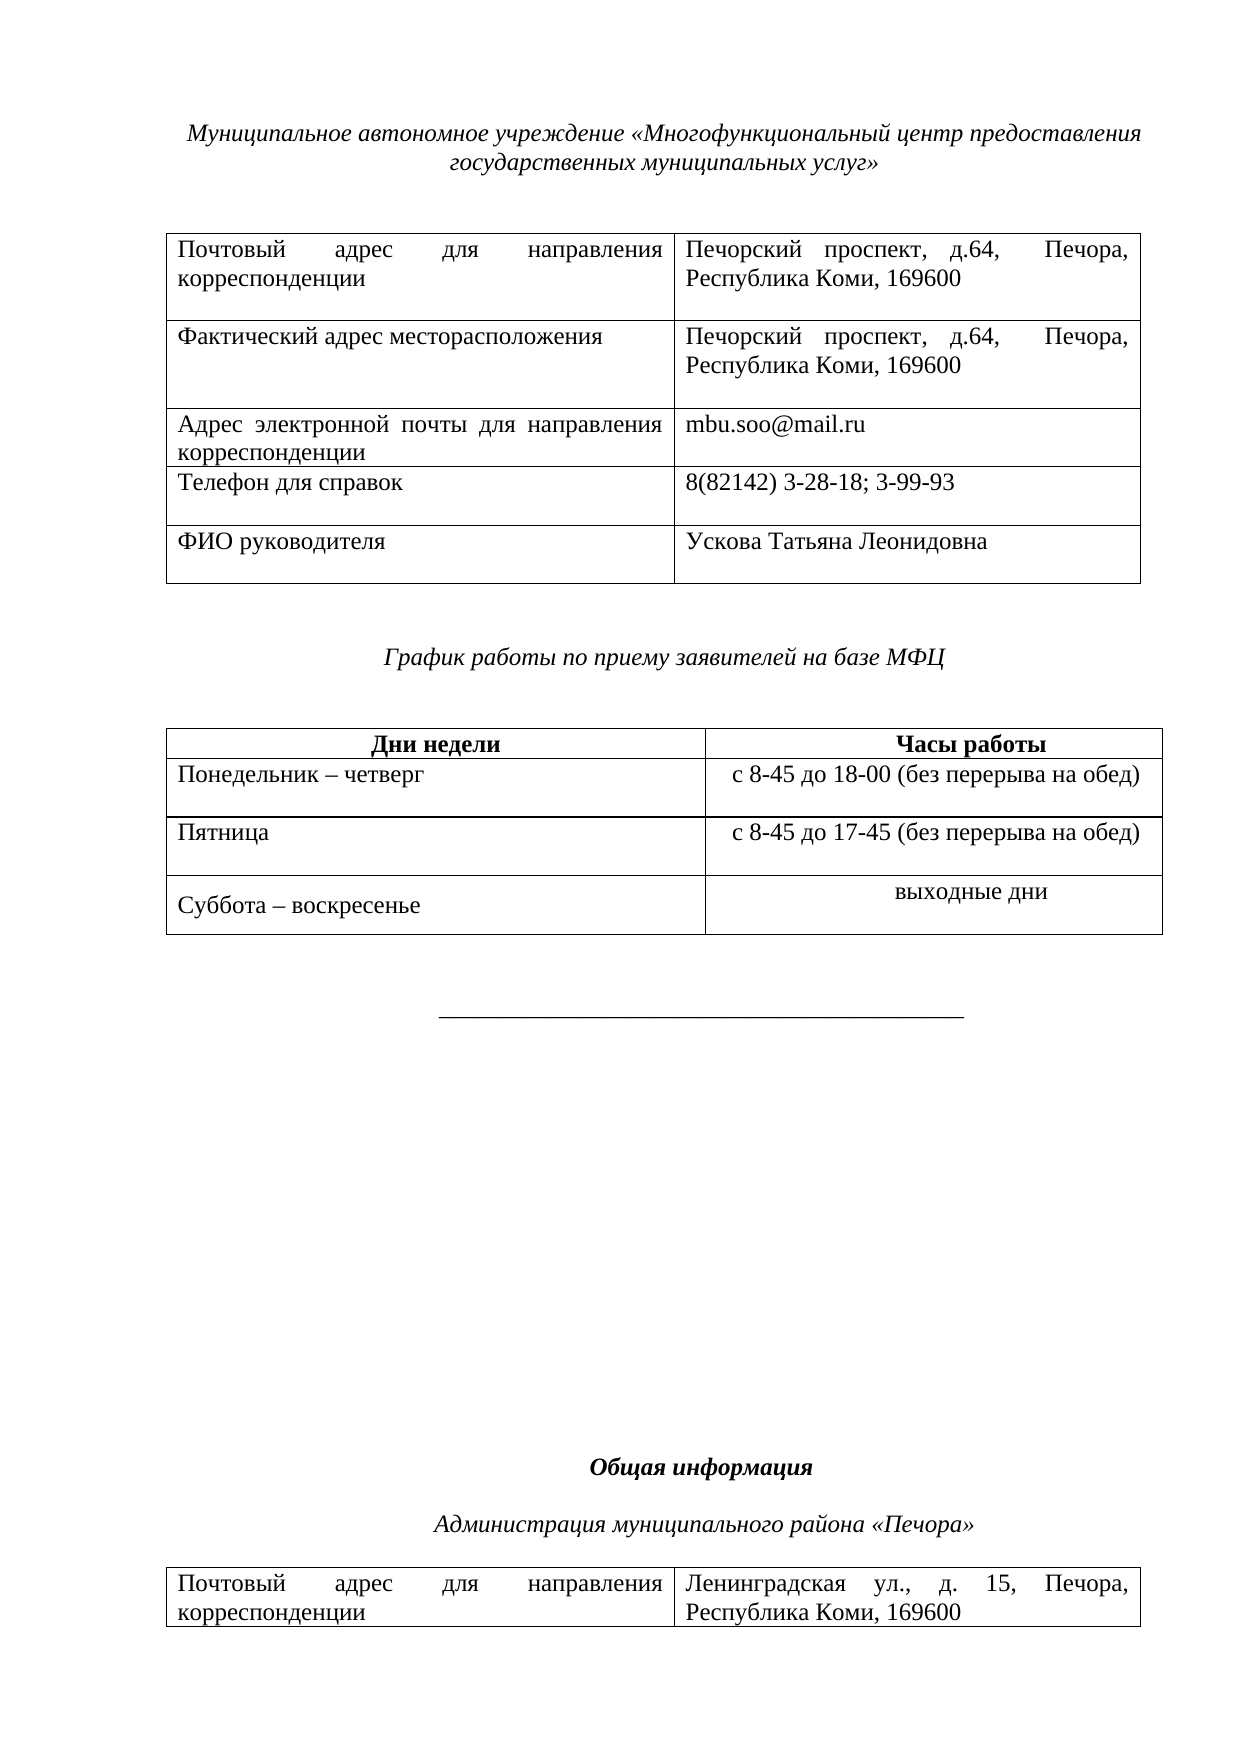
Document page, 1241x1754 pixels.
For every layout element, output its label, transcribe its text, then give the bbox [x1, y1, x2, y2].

text Общая информация [177, 1452, 1152, 1481]
table_cell Адрес электронной почты для направления корреспонденции [167, 409, 674, 466]
table_cell Печорский проспект, д.64, Печора, Республика Коми, 169600 [675, 321, 1140, 408]
table_header Почтовый адрес для направления корреспонденции [167, 234, 674, 320]
text государственных муниципальных услуг» [177, 147, 1152, 176]
text Администрация муниципального района «Печора» [177, 1509, 1152, 1538]
table_header Печорский проспект, д.64, Печора, Республика Коми, 169600 [675, 234, 1140, 320]
text Муниципальное автономное учреждение «Многофункциональный центр предоставления [177, 118, 1152, 147]
table_cell mbu.soo@mail.ru [675, 409, 1140, 466]
table_cell с 8-45 до 18-00 (без перерыва на обед) [706, 759, 1162, 816]
table_header Дни недели [167, 729, 705, 758]
table_cell выходные дни [706, 876, 1162, 933]
table_cell Суббота – воскресенье [167, 876, 705, 933]
text __________________________________________ [177, 992, 1152, 1021]
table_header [675, 1568, 1140, 1626]
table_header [167, 1568, 674, 1626]
table_cell ФИО руководителя [167, 526, 674, 583]
table_header Часы работы [706, 729, 1162, 758]
table_cell Пятница [167, 818, 705, 875]
table_cell Телефон для справок [167, 467, 674, 525]
table_cell Понедельник – четверг [167, 759, 705, 816]
text График работы по приему заявителей на базе МФЦ [177, 642, 1152, 671]
table_cell Фактический адрес месторасположения [167, 321, 674, 408]
table_cell с 8-45 до 17-45 (без перерыва на обед) [706, 818, 1162, 875]
table_cell 8(82142) 3-28-18; 3-99-93 [675, 467, 1140, 525]
